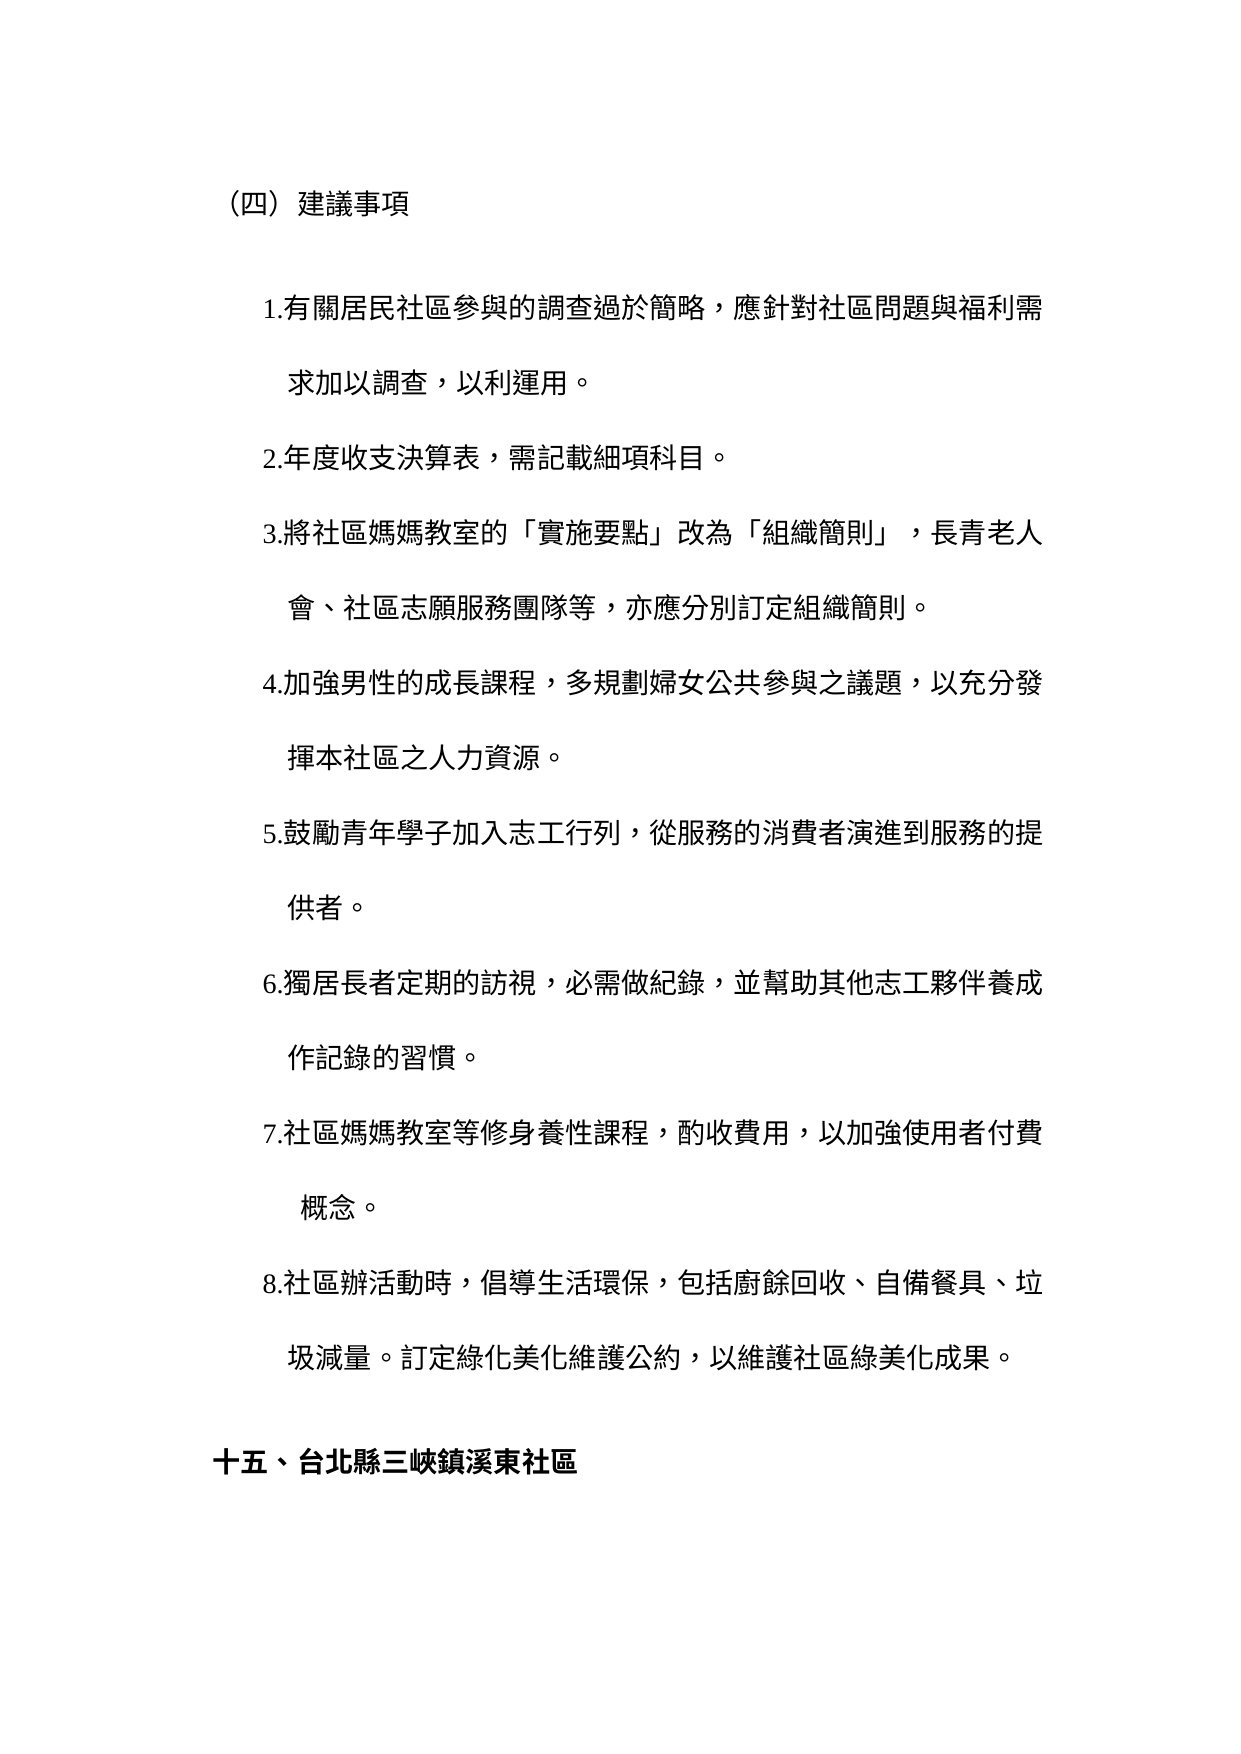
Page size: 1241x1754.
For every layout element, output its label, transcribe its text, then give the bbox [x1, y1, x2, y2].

text 7.社區媽媽教室等修身養性課程，酌收費用，以加強使用者付費概念。 [262, 1094, 1053, 1244]
text 8.社區辦活動時，倡導生活環保，包括廚餘回收、自備餐具、垃圾減量。訂定綠化美化維護公約，以維護社區綠美化成果。 [262, 1244, 1053, 1394]
text 6.獨居長者定期的訪視，必需做紀錄，並幫助其他志工夥伴養成作記錄的習慣。 [262, 944, 1053, 1094]
text 3.將社區媽媽教室的「實施要點」改為「組織簡則」，長青老人會、社區志願服務團隊等，亦應分別訂定組織簡則。 [262, 494, 1053, 644]
text 1.有關居民社區參與的調查過於簡略，應針對社區問題與福利需求加以調查，以利運用。 [262, 269, 1053, 419]
text （四）建議事項 [187, 164, 1053, 239]
text 5.鼓勵青年學子加入志工行列，從服務的消費者演進到服務的提供者。 [262, 794, 1053, 944]
text 十五、台北縣三峽鎮溪東社區 [187, 1423, 1053, 1498]
text 4.加強男性的成長課程，多規劃婦女公共參與之議題，以充分發揮本社區之人力資源。 [262, 644, 1053, 794]
text 2.年度收支決算表，需記載細項科目。 [262, 419, 1053, 494]
